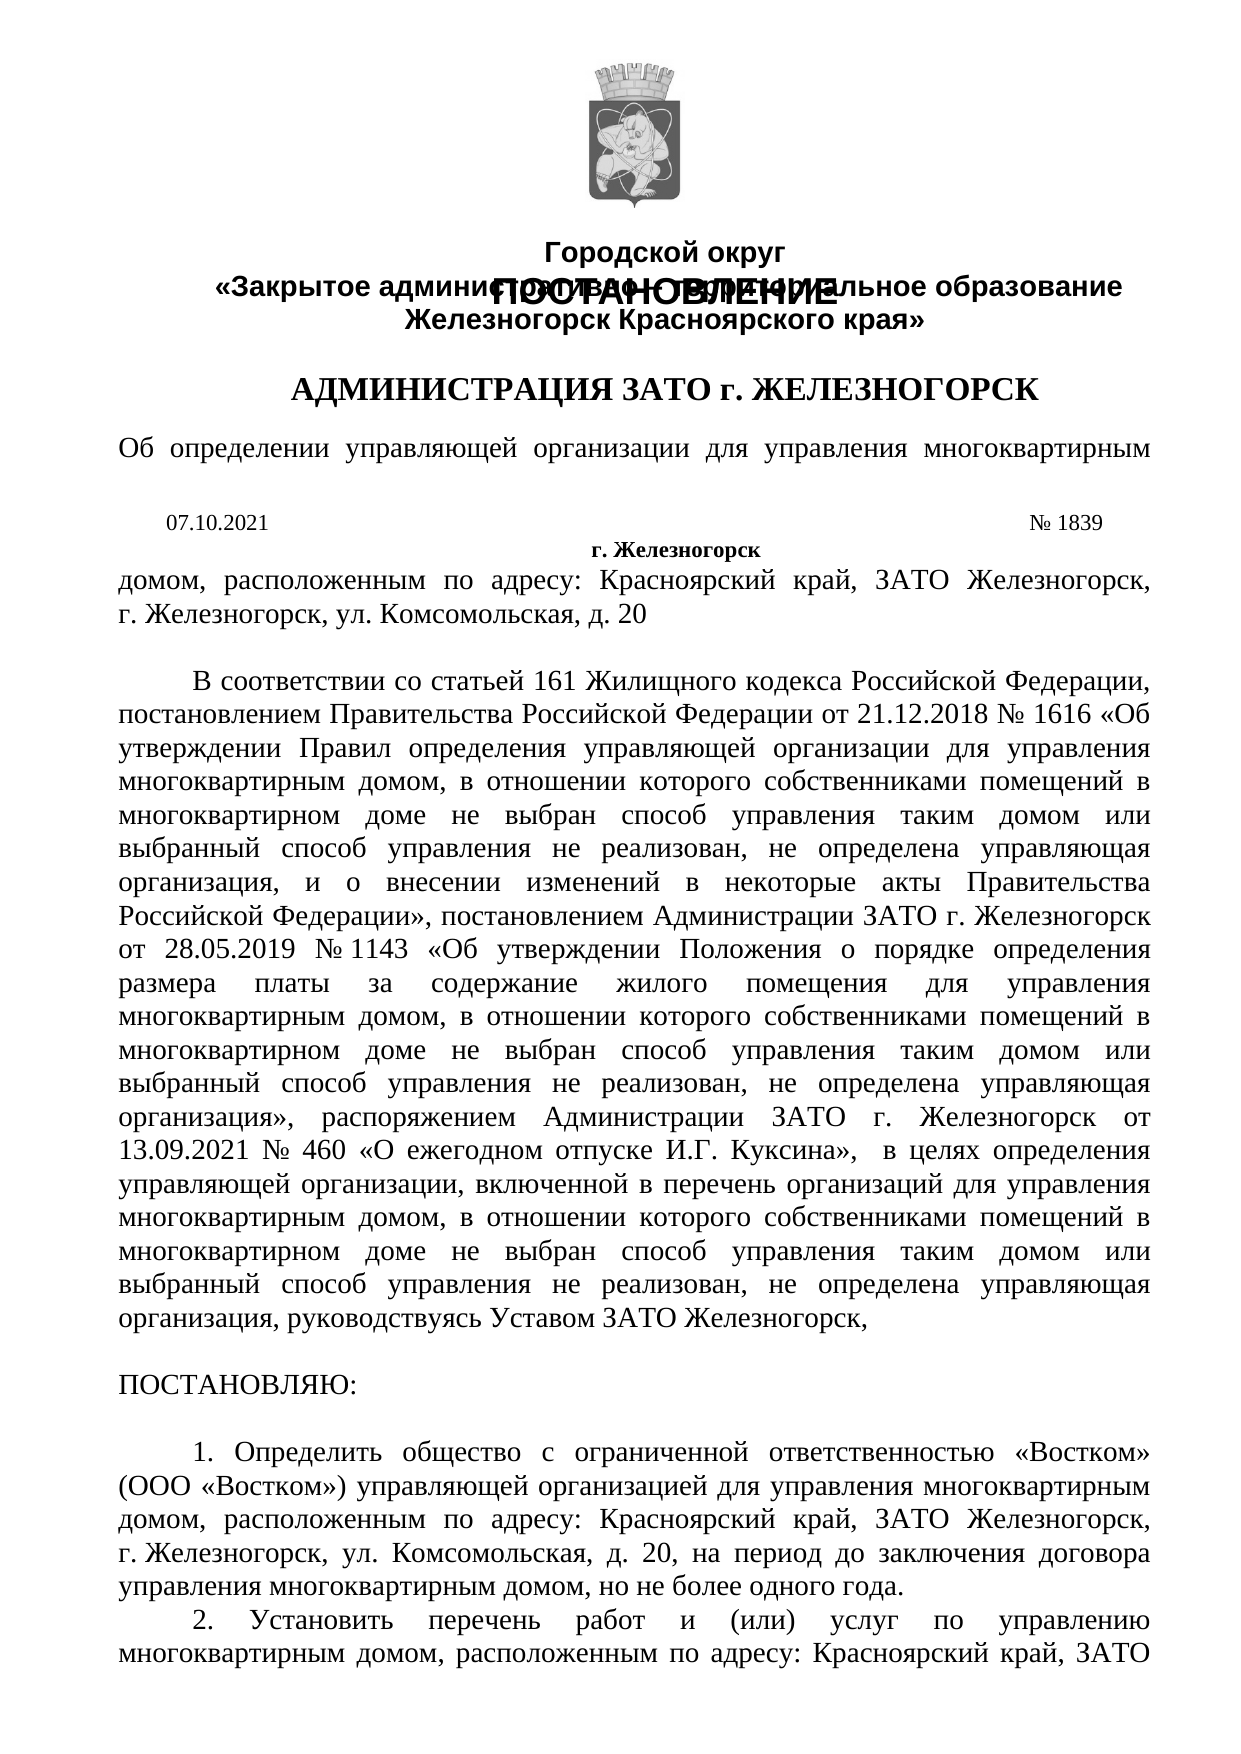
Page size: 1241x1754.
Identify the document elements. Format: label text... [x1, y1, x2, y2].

title 1. Определить общество с ограниченной ответственностью «Востком» (ООО «Востком») управляющей организацией для управления многоквартирным домом, расположенным по адресу: Красноярский край, ЗАТО Железногорск, г. Железногорск, ул. Комсомольская, д. 20, на период до заключения договора управления многоквартирным домом, но не более одного года. [118, 1434, 1152, 1602]
subtitle АДМИНИСТРАЦИЯ ЗАТО г. ЖЕЛЕЗНОГОРСК [149, 369, 1180, 408]
title ПОСТАНОВЛЯЮ: [118, 1367, 1152, 1401]
text 07.10.2021 № 1839 [166, 509, 1186, 536]
text В соответствии со статьей 161 Жилищного кодекса Российской Федерации, постановлением Правительства Российской Федерации от 21.12.2018 № 1616 «Об утверждении Правил определения управляющей организации для управления многоквартирным домом, в отношении которого собственниками помещений в многоквартирном доме не выбран способ управления таким домом или выбранный способ управления не реализован, не определена управляющая организация, и о внесении изменений в некоторые акты Правительства Российской Федерации», постановлением Администрации ЗАТО г. Железногорск от 28.05.2019 № 1143 «Об утверждении Положения о порядке определения размера платы за содержание жилого помещения для управления многоквартирным домом, в отношении которого собственниками помещений в многоквартирном доме не выбран способ управления таким домом или выбранный способ управления не реализован, не определена управляющая организация», распоряжением Администрации ЗАТО г. Железногорск от 13.09.2021 № 460 «О ежегодном отпуске И.Г. Куксина», в целях определения управляющей организации, включенной в перечень организаций для управления многоквартирным домом, в отношении которого собственниками помещений в многоквартирном доме не выбран способ управления таким домом или выбранный способ управления не реализован, не определена управляющая организация, руководствуясь Уставом ЗАТО Железногорск, [118, 663, 1152, 1334]
text Городской округ [149, 235, 1180, 269]
text г. Железногорск [166, 536, 1186, 562]
title Об определении управляющей организации для управления многоквартирным домом, расположенным по адресу: Красноярский край, ЗАТО Железногорск, г. Железногорск, ул. Комсомольская, д. 20 [118, 276, 1152, 629]
text ПОСТАНОВЛЕНИЕ [149, 269, 1180, 312]
text «Закрытое административно – территориальное образование Железногорск Красноярского края» [149, 312, 1180, 336]
